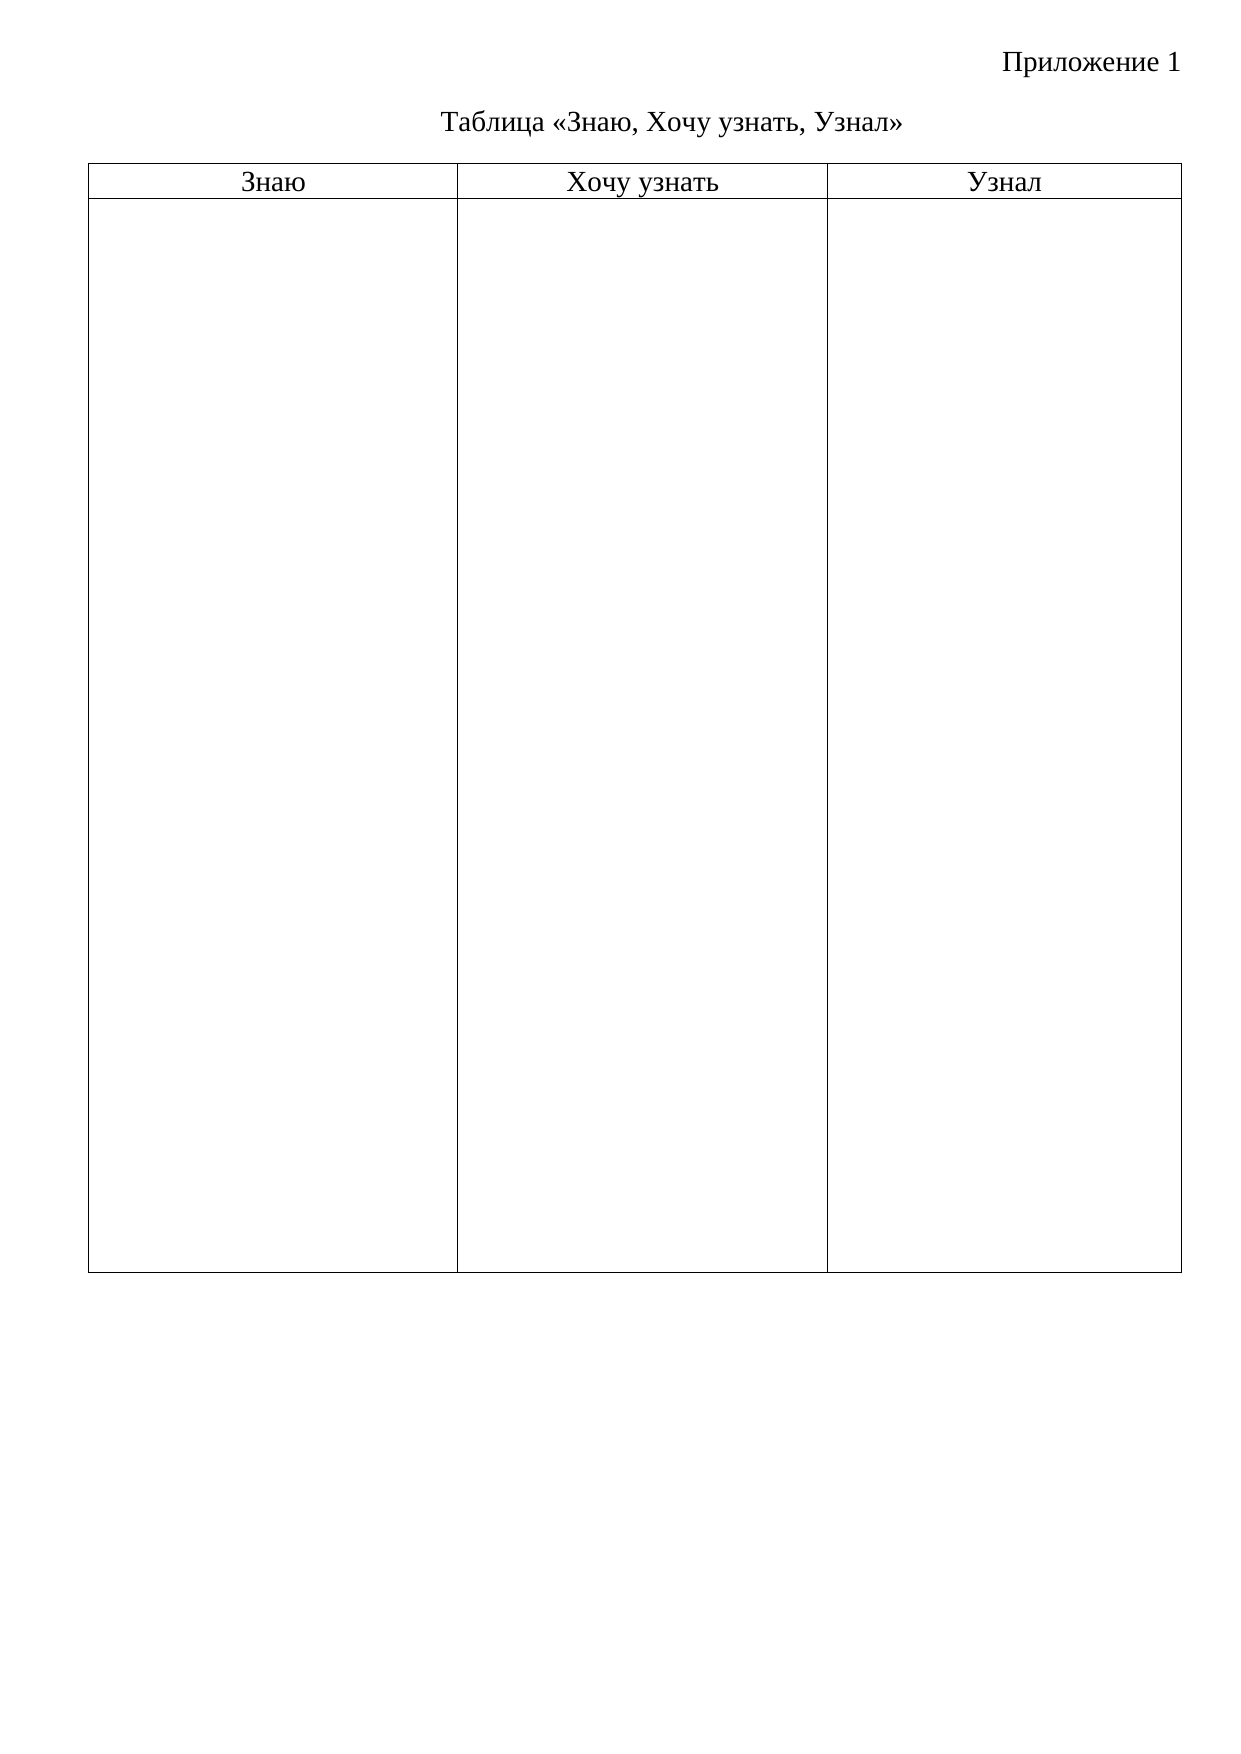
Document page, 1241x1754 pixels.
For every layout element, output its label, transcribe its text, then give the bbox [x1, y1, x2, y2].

text Приложение 1 [162, 44, 1181, 78]
table_header Знаю [89, 164, 457, 198]
text Таблица «Знаю, Хочу узнать, Узнал» [162, 104, 1181, 137]
table_header Узнал [828, 164, 1181, 198]
table_cell [828, 199, 1181, 1272]
table_cell [89, 199, 457, 1272]
table_header Хочу узнать [458, 164, 827, 198]
table_cell [458, 199, 827, 1272]
